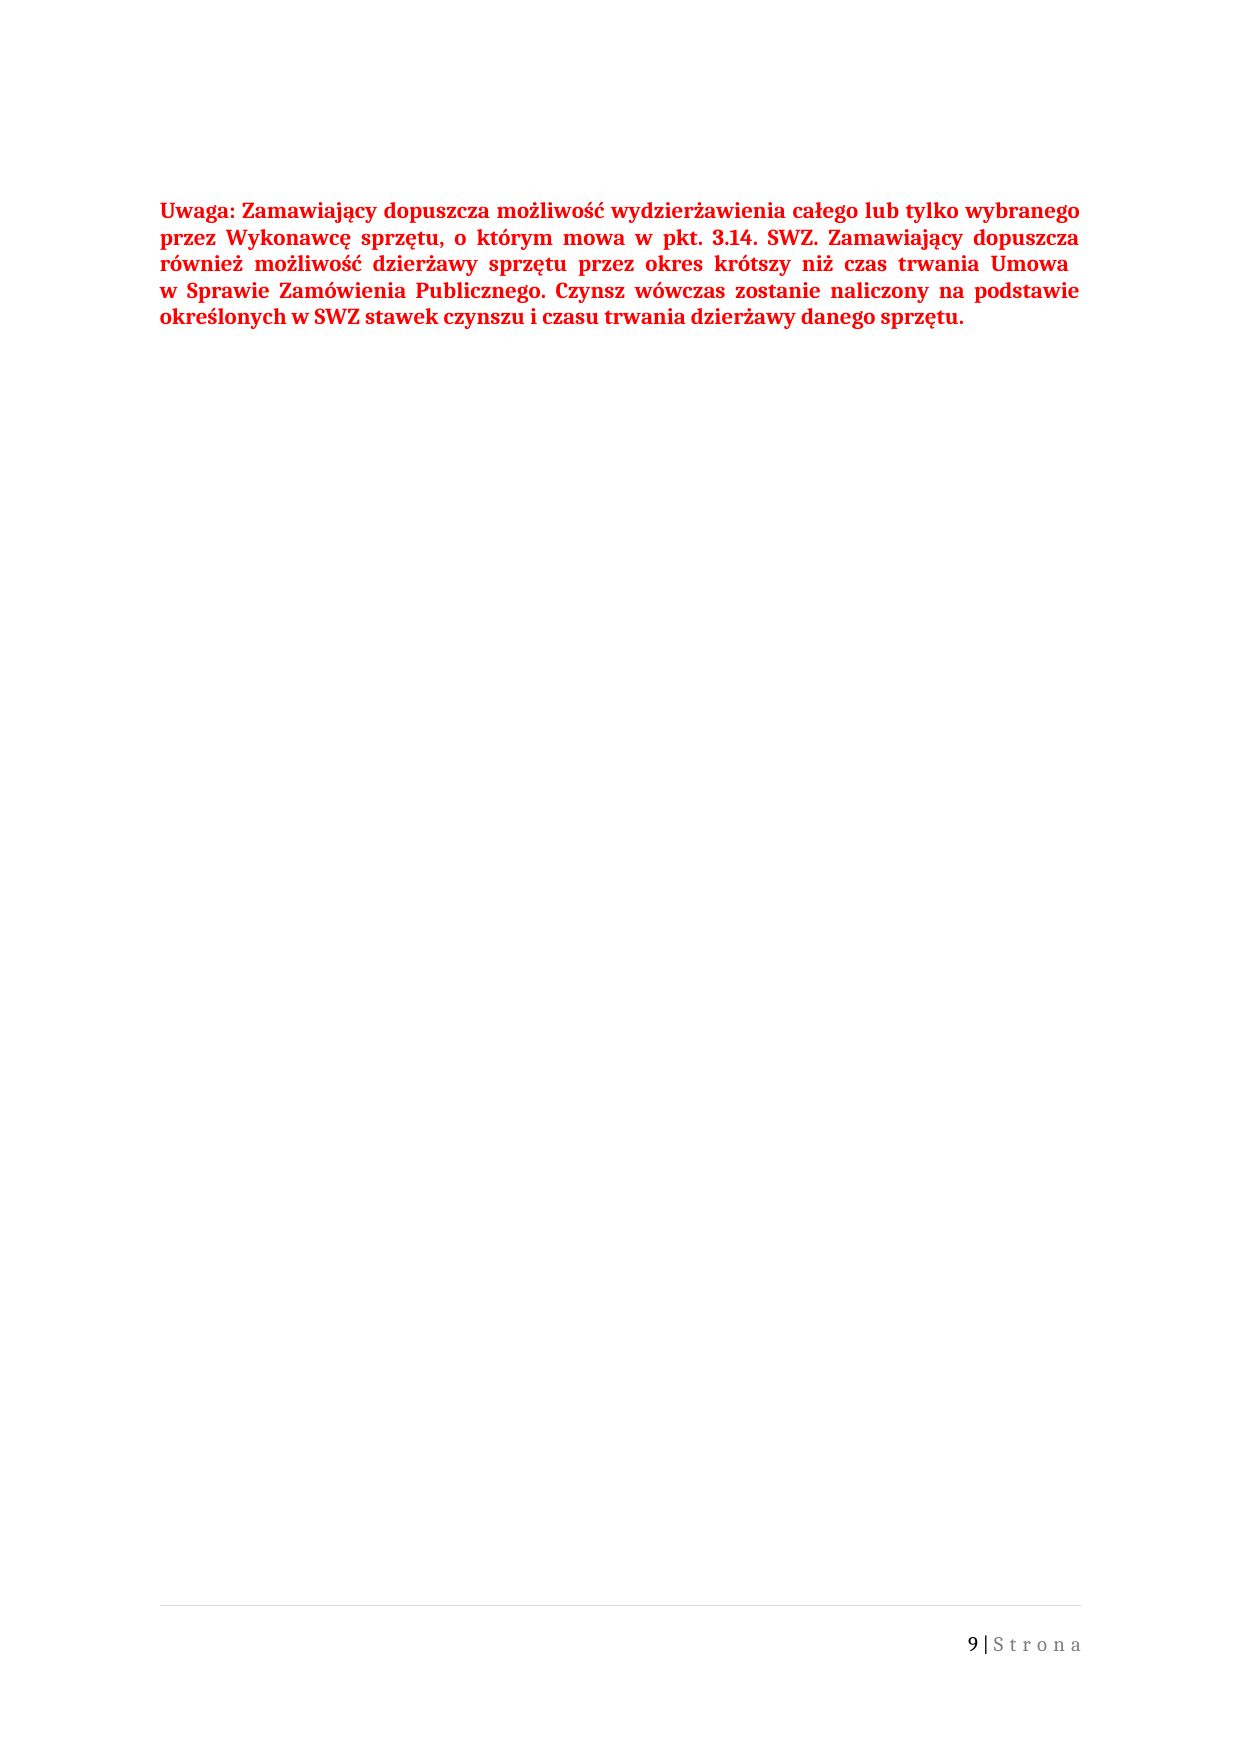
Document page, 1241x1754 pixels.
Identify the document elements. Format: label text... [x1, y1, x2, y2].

text Uwaga: Zamawiający dopuszcza możliwość wydzierżawienia całego lub tylko wybranego przez Wykonawcę sprzętu, o którym mowa w pkt. 3.14. SWZ. Zamawiający dopuszcza również możliwość dzierżawy sprzętu przez okres krótszy niż czas trwania Umowa w Sprawie Zamówienia Publicznego. Czynsz wówczas zostanie naliczony na podstawie określonych w SWZ stawek czynszu i czasu trwania dzierżawy danego sprzętu. [159, 198, 1081, 330]
